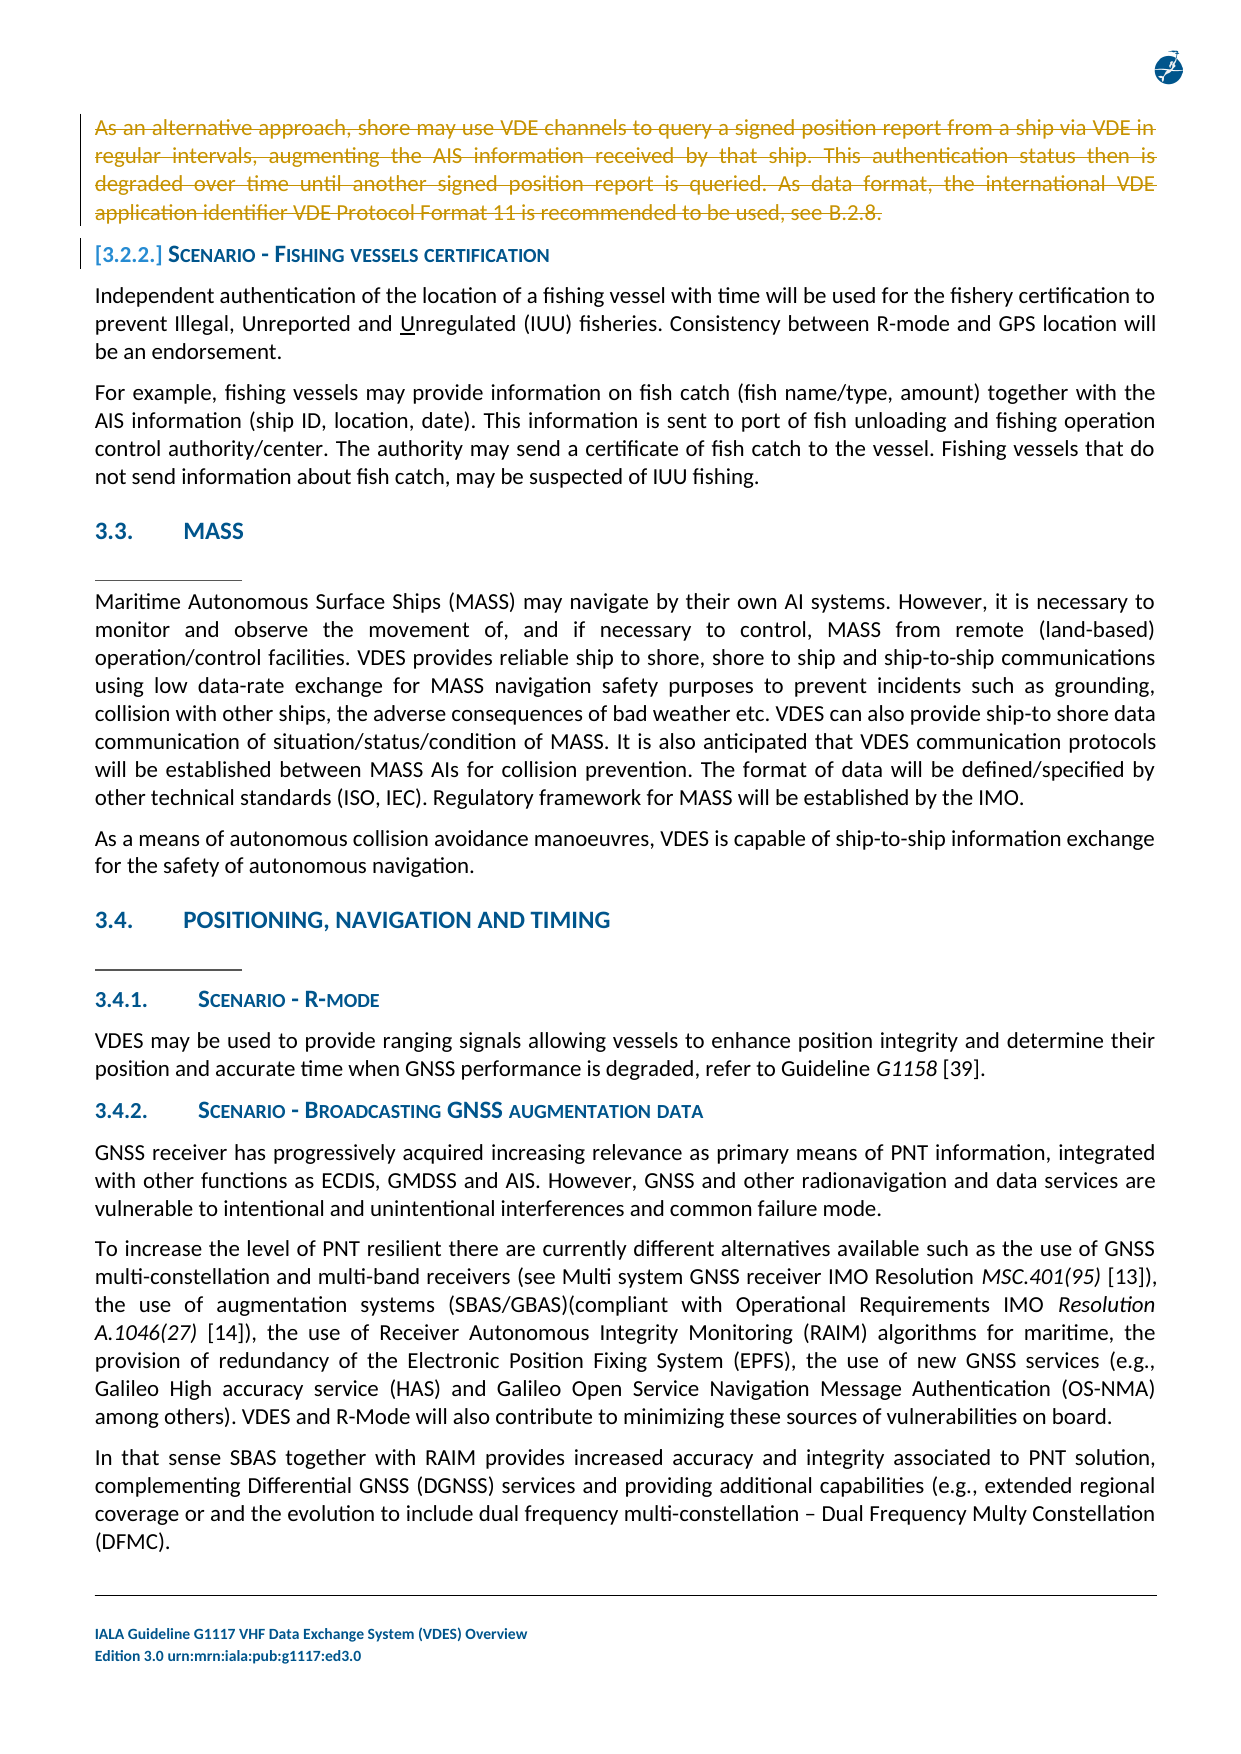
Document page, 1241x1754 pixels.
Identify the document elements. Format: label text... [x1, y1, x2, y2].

text To increase the level of PNT resilient there are currently different alternatives available such as the use of GNSS multi-constellation and multi-band receivers (see Multi system GNSS receiver IMO Resolution MSC.401(95) [13]), the use of augmentation systems (SBAS/GBAS)(compliant with Operational Requirements IMO Resolution A.1046(27) [14]), the use of Receiver Autonomous Integrity Monitoring (RAIM) algorithms for maritime, the provision of redundancy of the Electronic Position Fixing System (EPFS), the use of new GNSS services (e.g., Galileo High accuracy service (HAS) and Galileo Open Service Navigation Message Authentication (OS-NMA) among others). VDES and R-Mode will also contribute to minimizing these sources of vulnerabilities on board. [94, 1234, 1157, 1430]
text In that sense SBAS together with RAIM provides increased accuracy and integrity associated to PNT solution, complementing Differential GNSS (DGNSS) services and providing additional capabilities (e.g., extended regional coverage or and the evolution to include dual frequency multi-constellation – Dual Frequency Multy Constellation (DFMC). [94, 1443, 1157, 1555]
text As a means of autonomous collision avoidance manoeuvres, VDES is capable of ship-to-ship information exchange for the safety of autonomous navigation. [94, 824, 1157, 880]
picture [1123, 0, 1241, 119]
text VDES may be used to provide ranging signals allowing vessels to enhance position integrity and determine their position and accurate time when GNSS performance is degraded, refer to Guideline G1158 [39]. [94, 1026, 1157, 1082]
text Independent authentication of the location of a fishing vessel with time will be used for the fishery certification to prevent Illegal, Unreported and Unregulated (IUU) fisheries. Consistency between R-mode and GPS location will be an endorsement. [94, 281, 1157, 365]
subtitle Scenario - Fishing vessels certification [94, 238, 1157, 269]
subtitle Scenario - R-mode [94, 983, 1069, 1014]
subtitle MASS [94, 515, 1157, 545]
text GNSS receiver has progressively acquired increasing relevance as primary means of PNT information, integrated with other functions as ECDIS, GMDSS and AIS. However, GNSS and other radionavigation and data services are vulnerable to intentional and unintentional interferences and common failure mode. [94, 1138, 1157, 1222]
subtitle Scenario - Broadcasting GNSS augmentation data [94, 1095, 1069, 1125]
text Maritime Autonomous Surface Ships (MASS) may navigate by their own AI systems. However, it is necessary to monitor and observe the movement of, and if necessary to control, MASS from remote (land-based) operation/control facilities. VDES provides reliable ship to shore, shore to ship and ship-to-ship communications using low data-rate exchange for MASS navigation safety purposes to prevent incidents such as grounding, collision with other ships, the adverse consequences of bad weather etc. VDES can also provide ship-to shore data communication of situation/status/condition of MASS. It is also anticipated that VDES communication protocols will be established between MASS AIs for collision prevention. The format of data will be defined/specified by other technical standards (ISO, IEC). Regulatory framework for MASS will be established by the IMO. [94, 587, 1157, 811]
text For example, fishing vessels may provide information on fish catch (fish name/type, amount) together with the AIS information (ship ID, location, date). This information is sent to port of fish unloading and fishing operation control authority/center. The authority may send a certificate of fish catch to the vessel. Fishing vessels that do not send information about fish catch, may be suspected of IUU fishing. [94, 378, 1157, 490]
subtitle Positioning, Navigation and TIming [94, 905, 1157, 935]
